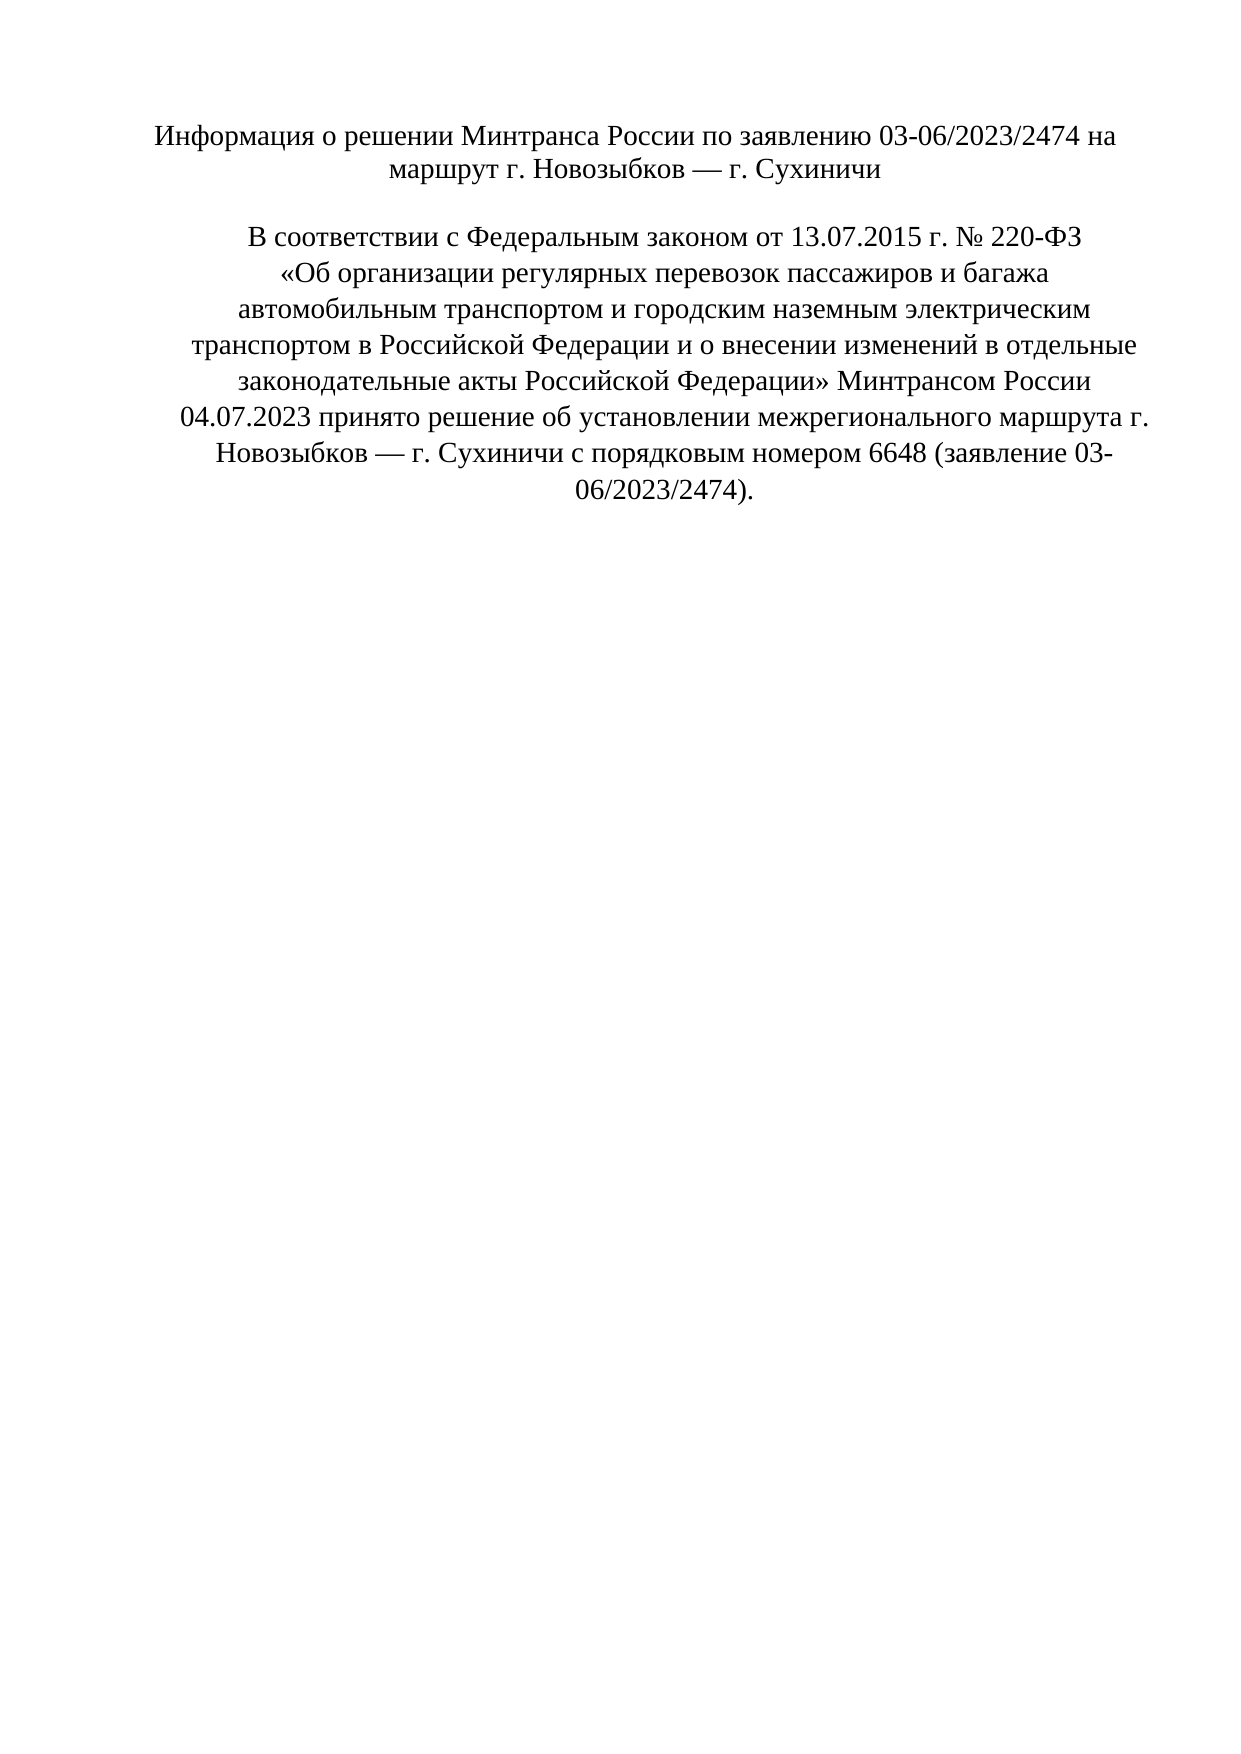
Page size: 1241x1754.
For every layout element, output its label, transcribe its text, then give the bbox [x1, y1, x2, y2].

text В соответствии с Федеральным законом от 13.07.2015 г. № 220-ФЗ «Об организации регулярных перевозок пассажиров и багажа автомобильным транспортом и городским наземным электрическим транспортом в Российской Федерации и о внесении изменений в отдельные законодательные акты Российской Федерации» Минтрансом России 04.07.2023 принято решение об установлении межрегионального маршрута г. Новозыбков — г. Сухиничи с порядковым номером 6648 (заявление 03-06/2023/2474). [177, 219, 1152, 505]
text Информация о решении Минтранса России по заявлению 03-06/2023/2474 на маршрут г. Новозыбков — г. Сухиничи [118, 118, 1152, 185]
